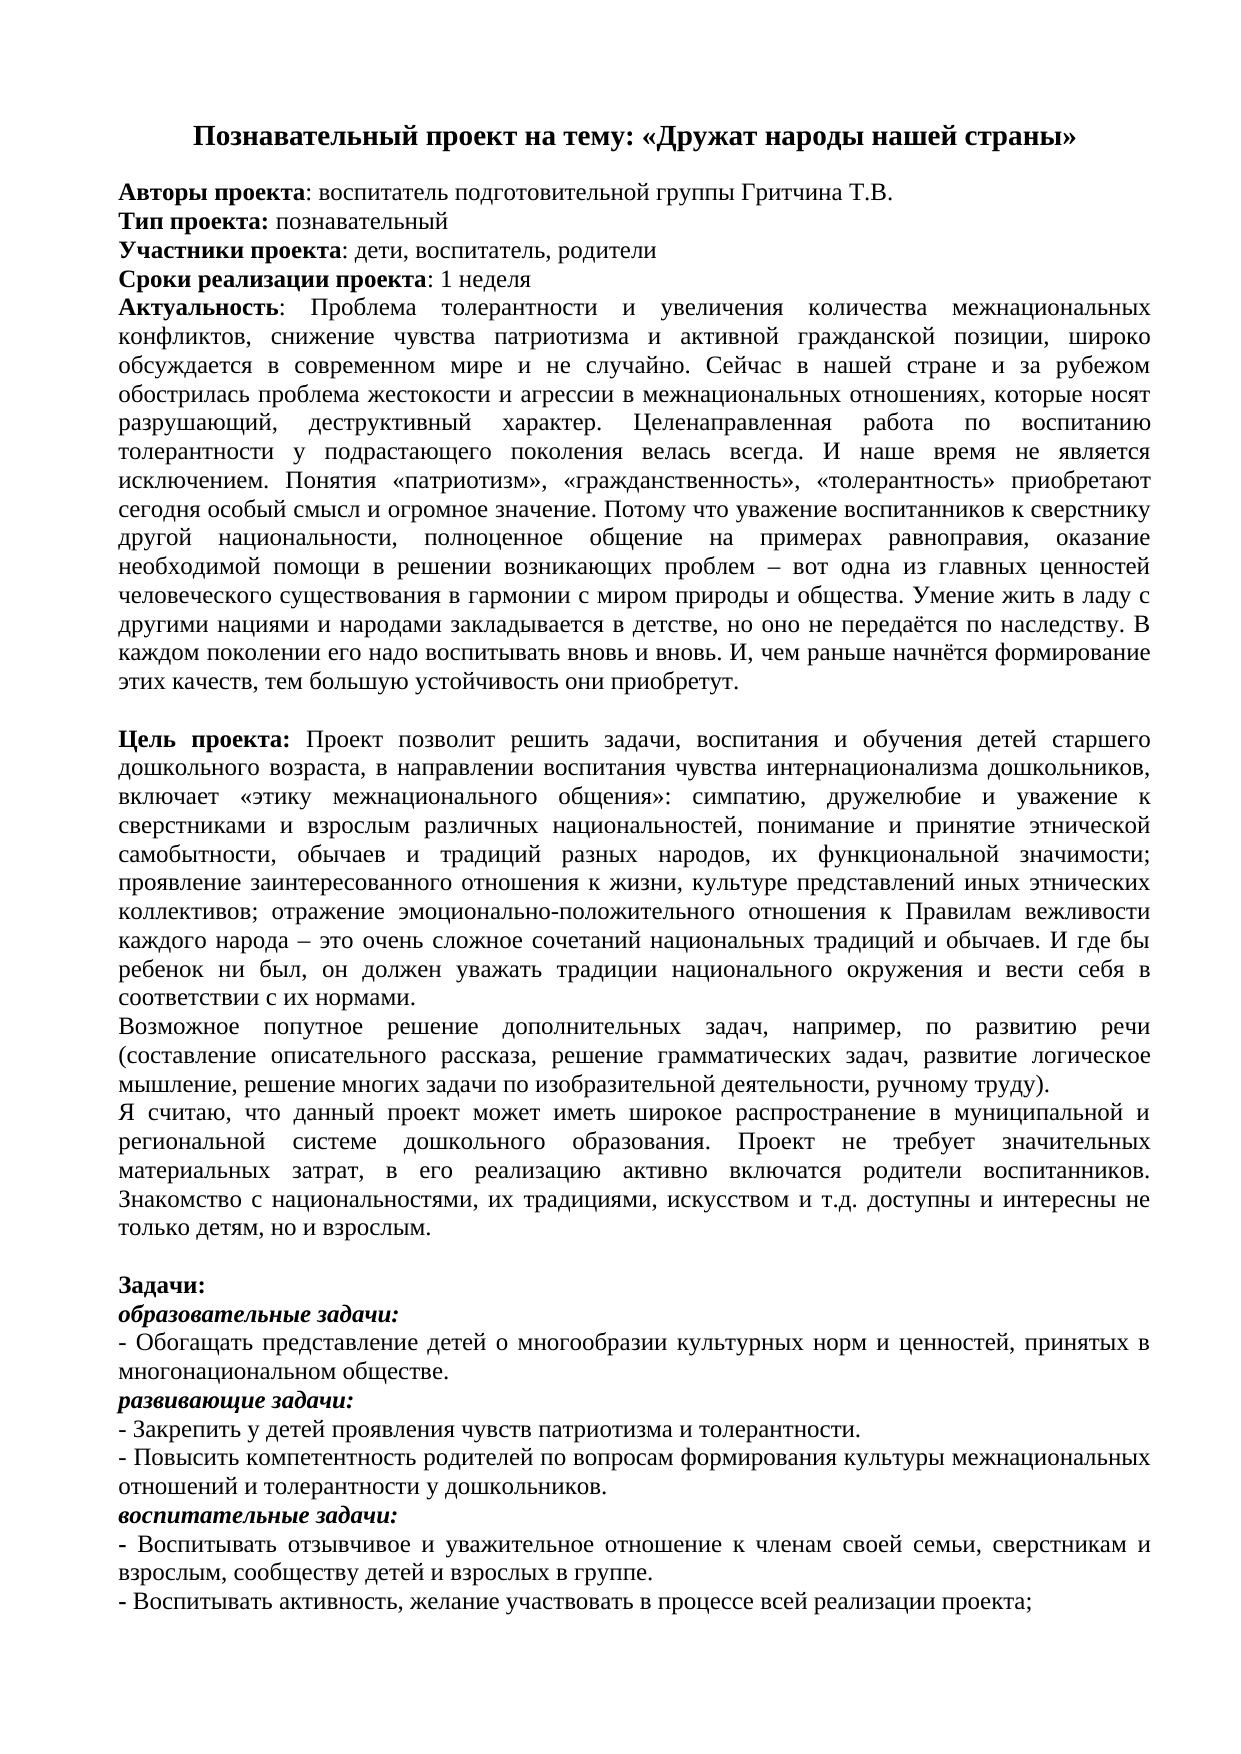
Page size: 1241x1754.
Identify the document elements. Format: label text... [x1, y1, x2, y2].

text - Закрепить у детей проявления чувств патриотизма и толерантности. [118, 1414, 1152, 1442]
text Я считаю, что данный проект может иметь широкое распространение в муниципальной и региональной системе дошкольного образования. Проект не требует значительных материальных затрат, в его реализацию активно включатся родители воспитанников. Знакомство с национальностями, их традициями, искусством и т.д. доступны и интересны не только детям, но и взрослым. [118, 1097, 1152, 1241]
text Возможное попутное решение дополнительных задач, например, по развитию речи (составление описательного рассказа, решение грамматических задач, развитие логическое мышление, решение многих задачи по изобразительной деятельности, ручному труду). [118, 1011, 1152, 1097]
text - Повысить компетентность родителей по вопросам формирования культуры межнациональных отношений и толерантности у дошкольников. [118, 1442, 1152, 1500]
text Задачи: [118, 1270, 1152, 1299]
text Актуальность: Проблема толерантности и увеличения количества межнациональных конфликтов, снижение чувства патриотизма и активной гражданской позиции, широко обсуждается в современном мире и не случайно. Сейчас в нашей стране и за рубежом обострилась проблема жестокости и агрессии в межнациональных отношениях, которые носят разрушающий, деструктивный характер. Целенаправленная работа по воспитанию толерантности у подрастающего поколения велась всегда. И наше время не является исключением. Понятия «патриотизм», «гражданственность», «толерантность» приобретают сегодня особый смысл и огромное значение. Потому что уважение воспитанников к сверстнику другой национальности, полноценное общение на примерах равноправия, оказание необходимой помощи в решении возникающих проблем – вот одна из главных ценностей человеческого существования в гармонии с миром природы и общества. Умение жить в ладу с другими нациями и народами закладывается в детстве, но оно не передаётся по наследству. В каждом поколении его надо воспитывать вновь и вновь. И, чем раньше начнётся формирование этих качеств, тем большую устойчивость они приобретут. [118, 292, 1152, 695]
text Участники проекта: дети, воспитатель, родители [118, 235, 1152, 264]
text образовательные задачи: [118, 1299, 1152, 1327]
text Цель проекта: Проект позволит решить задачи, воспитания и обучения детей старшего дошкольного возраста, в направлении воспитания чувства интернационализма дошкольников, включает «этику межнационального общения»: симпатию, дружелюбие и уважение к сверстниками и взрослым различных национальностей, понимание и принятие этнической самобытности, обычаев и традиций разных народов, их функциональной значимости; проявление заинтересованного отношения к жизни, культуре представлений иных этнических коллективов; отражение эмоционально-положительного отношения к Правилам вежливости каждого народа – это очень сложное сочетаний национальных традиций и обычаев. И где бы ребенок ни был, он должен уважать традиции национального окружения и вести себя в соответствии с их нормами. [118, 724, 1152, 1011]
text Познавательный проект на тему: «Дружат народы нашей страны» [118, 118, 1152, 152]
text Тип проекта: познавательный [118, 206, 1152, 235]
text Сроки реализации проекта: 1 неделя [118, 264, 1152, 292]
text - Воспитывать отзывчивое и уважительное отношение к членам своей семьи, сверстникам и взрослым, сообществу детей и взрослых в группе. [118, 1529, 1152, 1586]
text Авторы проекта: воспитатель подготовительной группы Гритчина Т.В. [118, 177, 1152, 206]
text - Обогащать представление детей о многообразии культурных норм и ценностей, принятых в многонациональном обществе. [118, 1327, 1152, 1385]
text развивающие задачи: [118, 1385, 1152, 1414]
text - Воспитывать активность, желание участвовать в процессе всей реализации проекта; [118, 1586, 1152, 1615]
text воспитательные задачи: [118, 1500, 1152, 1529]
